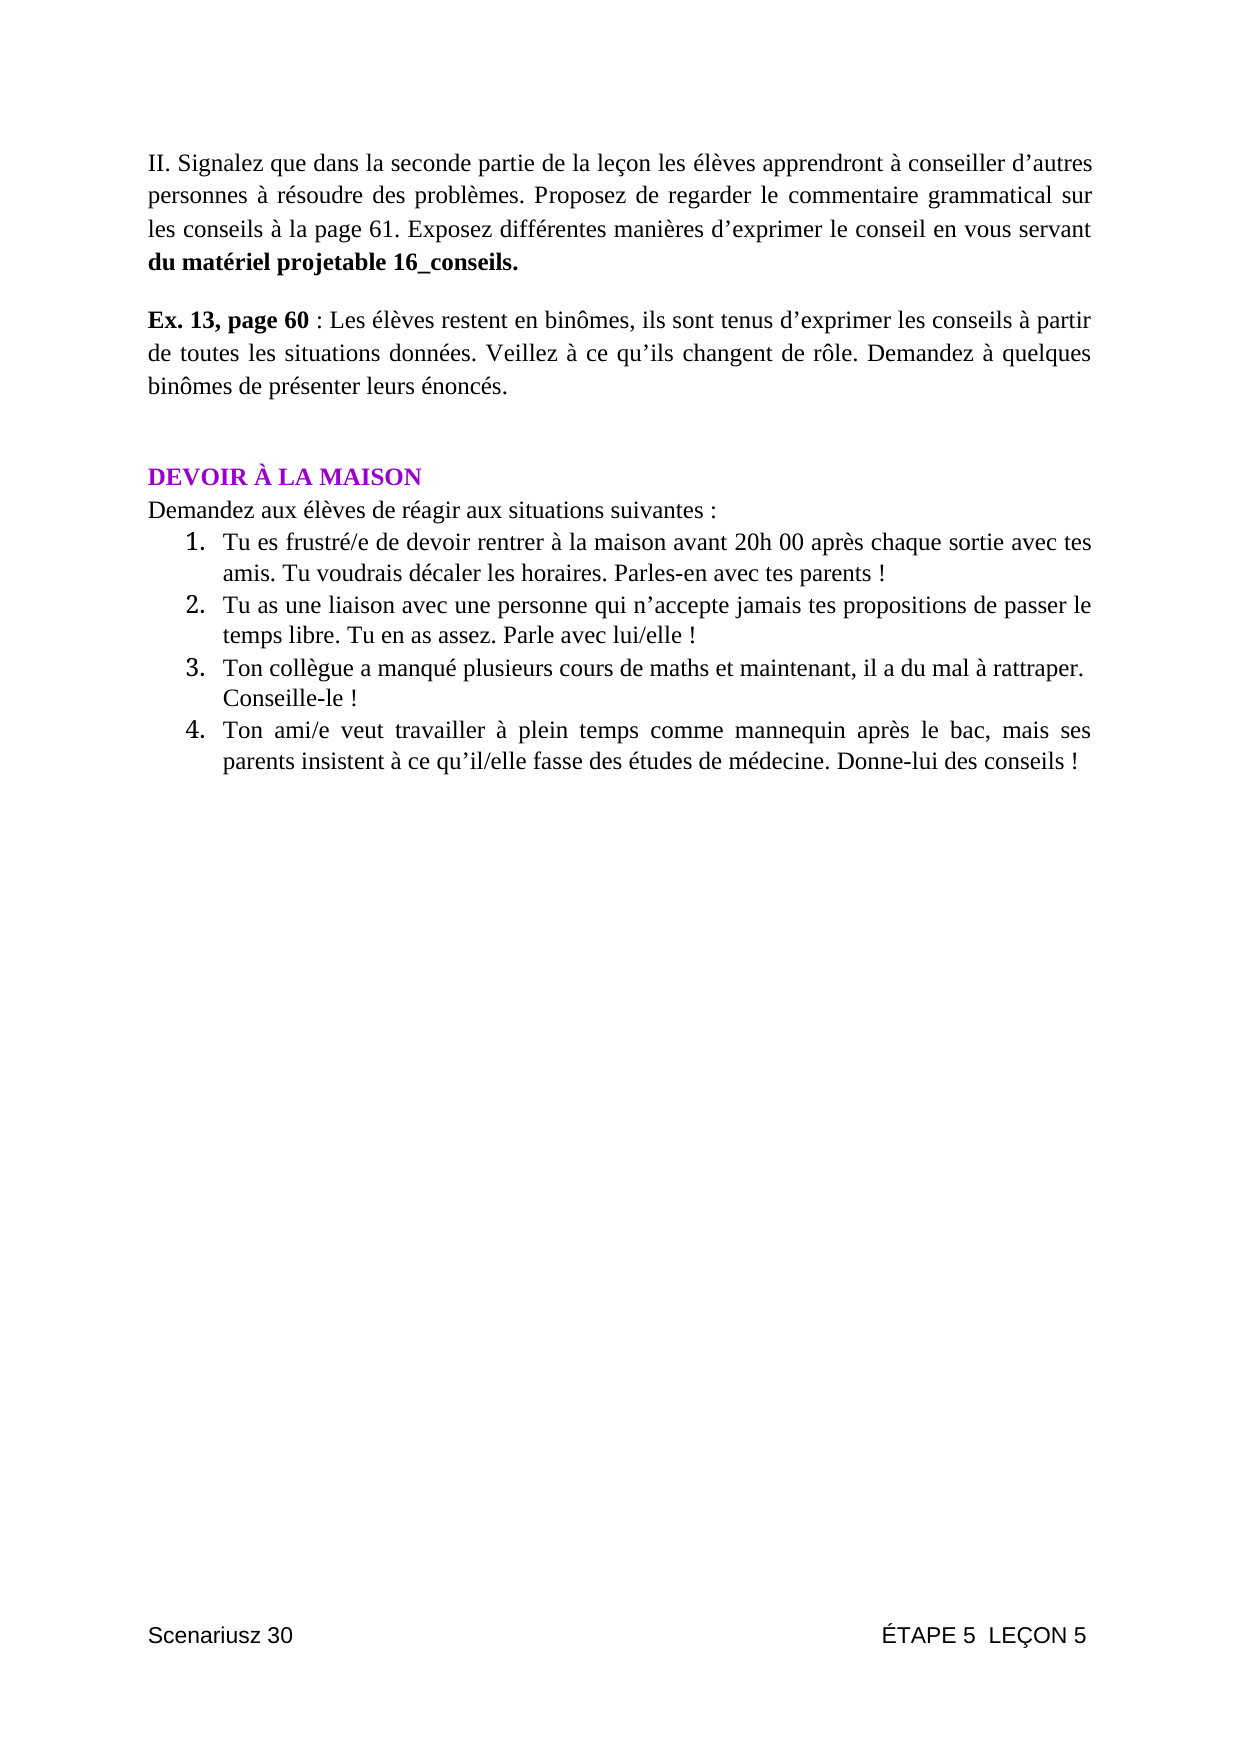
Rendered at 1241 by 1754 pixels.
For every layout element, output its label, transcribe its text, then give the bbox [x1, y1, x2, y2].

list Tu as une liaison avec une personne qui n’accepte jamais tes propositions de passer le temps libre. Tu en as assez. Parle avec lui/elle ! [185, 586, 1093, 649]
list Conseille-le ! [223, 683, 1093, 712]
text Ex. 13, page 60 : Les élèves restent en binômes, ils sont tenus d’exprimer les conseils à partir de toutes les situations données. Veillez à ce qu’ils changent de rôle. Demandez à quelques binômes de présenter leurs énoncés. [148, 305, 1093, 399]
list Tu es frustré/e de devoir rentrer à la maison avant 20h 00 après chaque sortie avec tes amis. Tu voudrais décaler les horaires. Parles-en avec tes parents ! [185, 523, 1093, 586]
text II. Signalez que dans la seconde partie de la leçon les élèves apprendront à conseiller d’autres personnes à résoudre des problèmes. Proposez de regarder le commentaire grammatical sur les conseils à la page 61. Exposez différentes manières d’exprimer le conseil en vous servant du matériel projetable 16_conseils. [148, 148, 1093, 275]
text Demandez aux élèves de réagir aux situations suivantes : [148, 495, 1093, 523]
list Ton ami/e veut travailler à plein temps comme mannequin après le bac, mais ses parents insistent à ce qu’il/elle fasse des études de médecine. Donne-lui des conseils ! [185, 712, 1093, 775]
list Ton collègue a manqué plusieurs cours de maths et maintenant, il a du mal à rattraper. [185, 649, 1093, 683]
text DEVOIR À LA MAISON [148, 462, 1093, 491]
